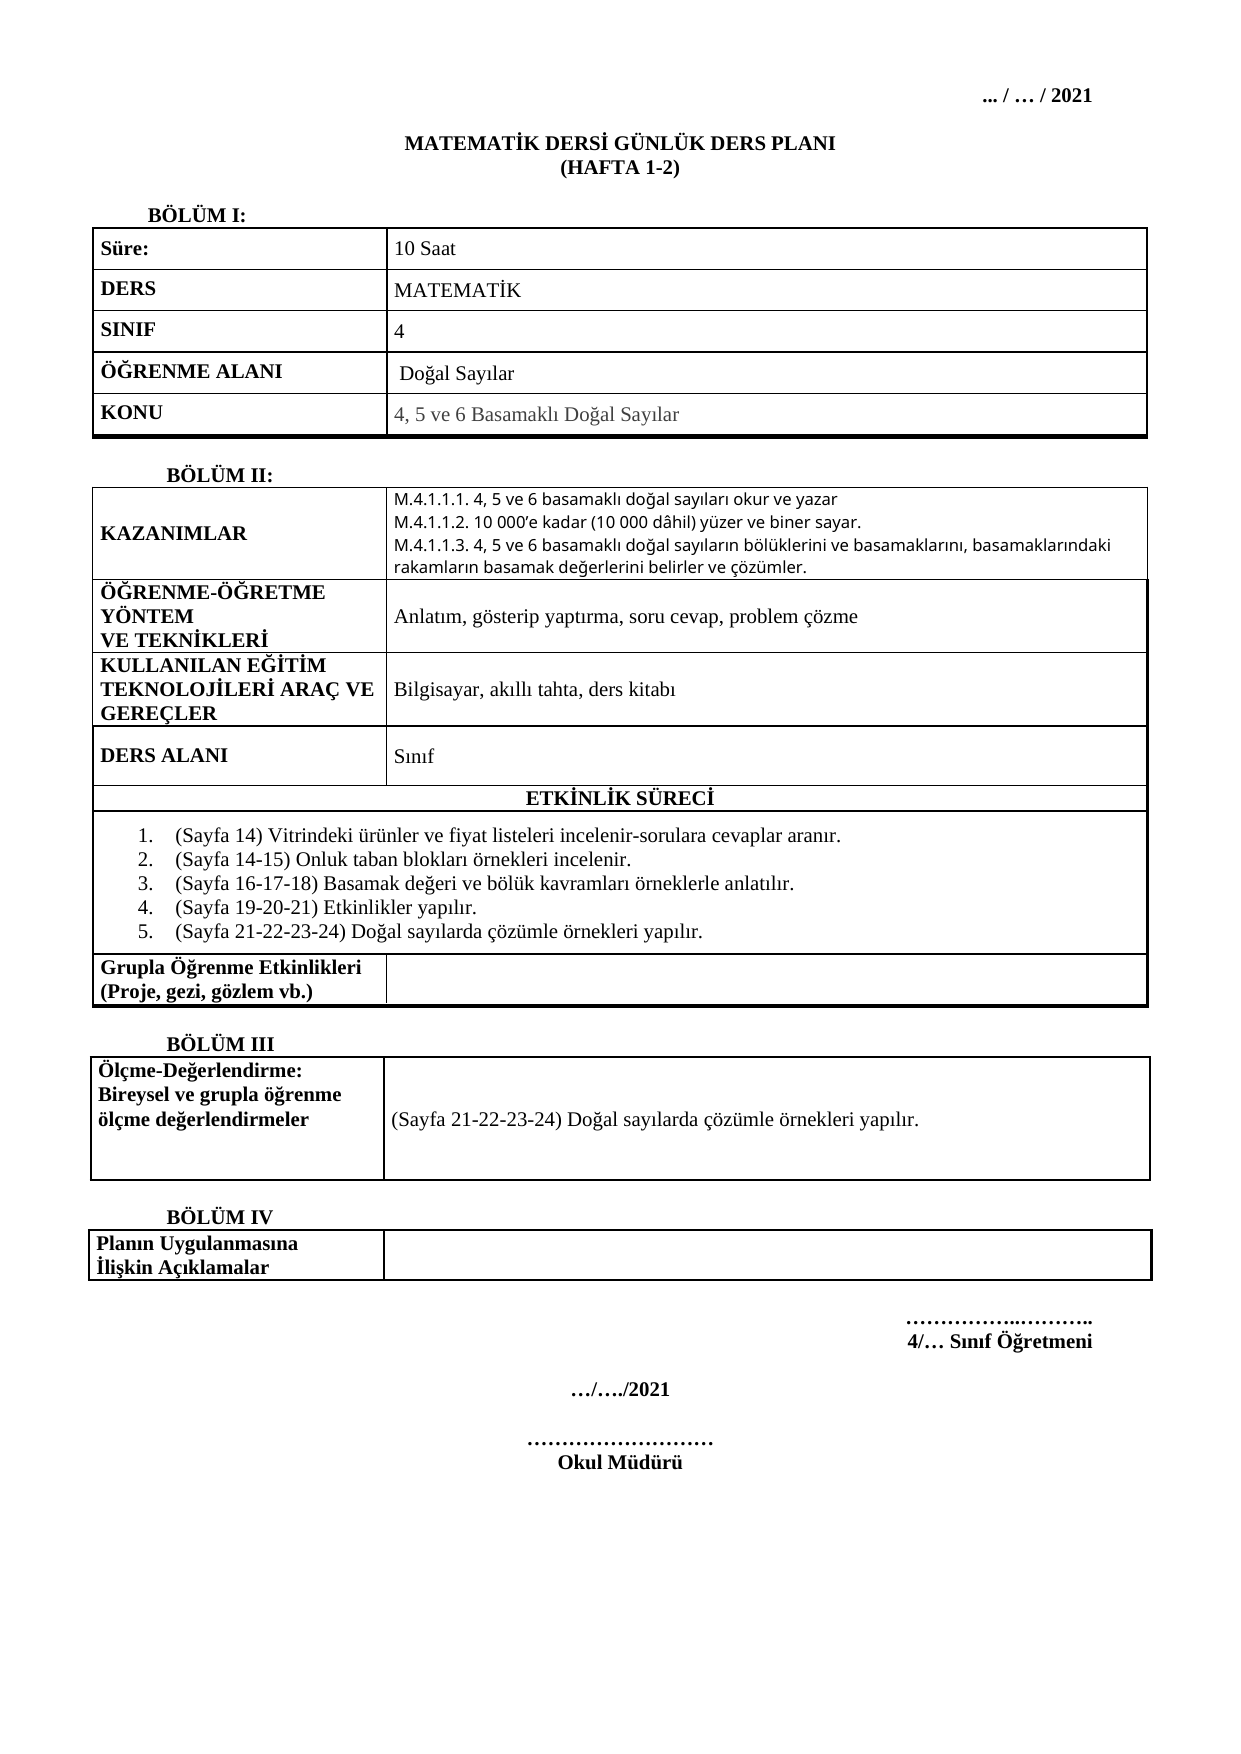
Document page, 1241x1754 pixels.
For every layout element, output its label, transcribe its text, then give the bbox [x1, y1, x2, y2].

subtitle BÖLÜM IV [148, 1205, 1092, 1229]
text …/…./2021 [148, 1377, 1092, 1401]
table_header Süre: [94, 229, 386, 268]
table_cell Anlatım, gösterip yaptırma, soru cevap, problem çözme [387, 580, 1146, 652]
table_cell MATEMATİK [388, 270, 1146, 310]
table_header [385, 1231, 1150, 1279]
table_cell ÖĞRENME ALANI [94, 353, 386, 392]
table_header Ölçme-Değerlendirme: Bireysel ve grupla öğrenme ölçme değerlendirmeler [92, 1058, 383, 1179]
text BÖLÜM I: [148, 203, 1092, 227]
table_cell DERS ALANI [94, 727, 386, 784]
table_cell [387, 955, 1146, 1003]
subtitle BÖLÜM III [148, 1032, 1092, 1056]
table_cell ETKİNLİK SÜRECİ [94, 786, 1146, 810]
table_cell 4, 5 ve 6 Basamaklı Doğal Sayılar [388, 394, 1146, 434]
table_cell ÖĞRENME-ÖĞRETME YÖNTEM VE TEKNİKLERİ [93, 580, 386, 652]
table_cell SINIF [94, 311, 386, 351]
table_cell Grupla Öğrenme Etkinlikleri (Proje, gezi, gözlem vb.) [94, 955, 386, 1003]
table_header Planın Uygulanmasına İlişkin Açıklamalar [90, 1231, 383, 1279]
table_cell Bilgisayar, akıllı tahta, ders kitabı [387, 653, 1146, 725]
table_header M.4.1.1.1. 4, 5 ve 6 basamaklı doğal sayıları okur ve yazar M.4.1.1.2. 10 000’e kadar (10 000 dâhil) yüzer ve biner sayar. M.4.1.1.3. 4, 5 ve 6 basamaklı doğal sayıların bölüklerini ve basamaklarını, basamaklarındaki rakamların basamak değerlerini belirler ve çözümler. [387, 488, 1147, 578]
table_cell 4 [388, 311, 1146, 351]
text ... / … / 2021 [148, 83, 1092, 107]
text (HAFTA 1-2) [148, 155, 1092, 179]
table_cell DERS [94, 270, 386, 310]
table_header KAZANIMLAR [93, 488, 386, 578]
table_cell (Sayfa 14) Vitrindeki ürünler ve fiyat listeleri incelenir-sorulara cevaplar aranır. (Sayfa 14-15) Onluk taban blokları örnekleri incelenir. (Sayfa 16-17-18) Basamak değeri ve bölük kavramları örneklerle anlatılır. (Sayfa 19-20-21) Etkinlikler yapılır. (Sayfa 21-22-23-24) Doğal sayılarda çözümle örnekleri yapılır. [94, 812, 1146, 953]
table_header 10 Saat [388, 229, 1146, 268]
table_header (Sayfa 21-22-23-24) Doğal sayılarda çözümle örnekleri yapılır. [385, 1058, 1149, 1179]
text 4/… Sınıf Öğretmeni [148, 1329, 1092, 1353]
text Okul Müdürü [148, 1449, 1092, 1474]
table_cell KULLANILAN EĞİTİM TEKNOLOJİLERİ ARAÇ VE GEREÇLER [93, 653, 386, 725]
text ……………..……….. [148, 1305, 1092, 1329]
table_cell Sınıf [387, 727, 1146, 784]
table_cell KONU [94, 394, 386, 434]
text BÖLÜM II: [148, 463, 1092, 487]
text ……………………… [148, 1426, 1092, 1449]
table_cell Doğal Sayılar [388, 353, 1146, 392]
text MATEMATİK DERSİ GÜNLÜK DERS PLANI [148, 131, 1092, 155]
